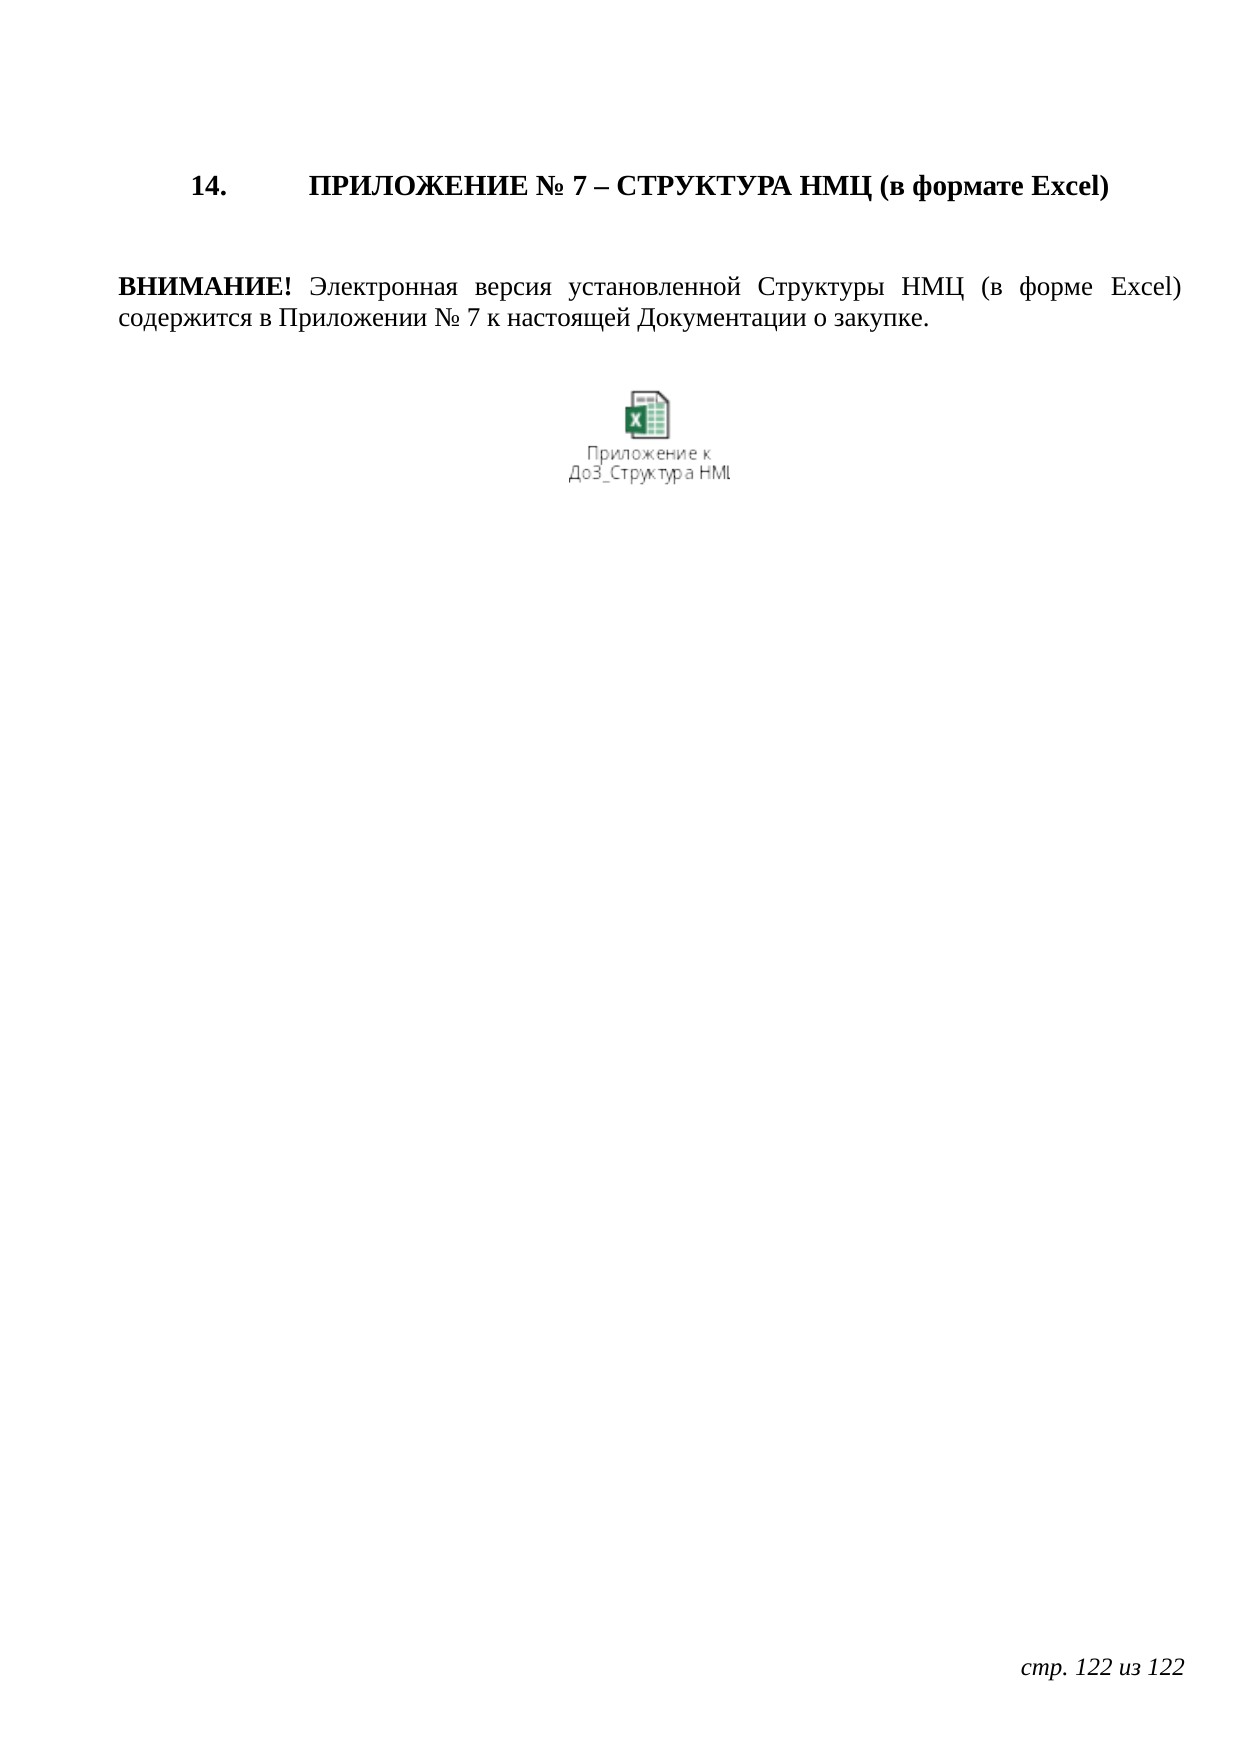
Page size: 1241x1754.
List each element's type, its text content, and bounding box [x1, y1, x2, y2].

text ВНИМАНИЕ! Электронная версия установленной Структуры НМЦ (в форме Excel) содержится в Приложении № 7 к настоящей Документации о закупке. [118, 270, 1181, 333]
subtitle ПРИЛОЖЕНИЕ № 7 – СТРУКТУРА НМЦ (в формате Excel) [118, 168, 1181, 202]
